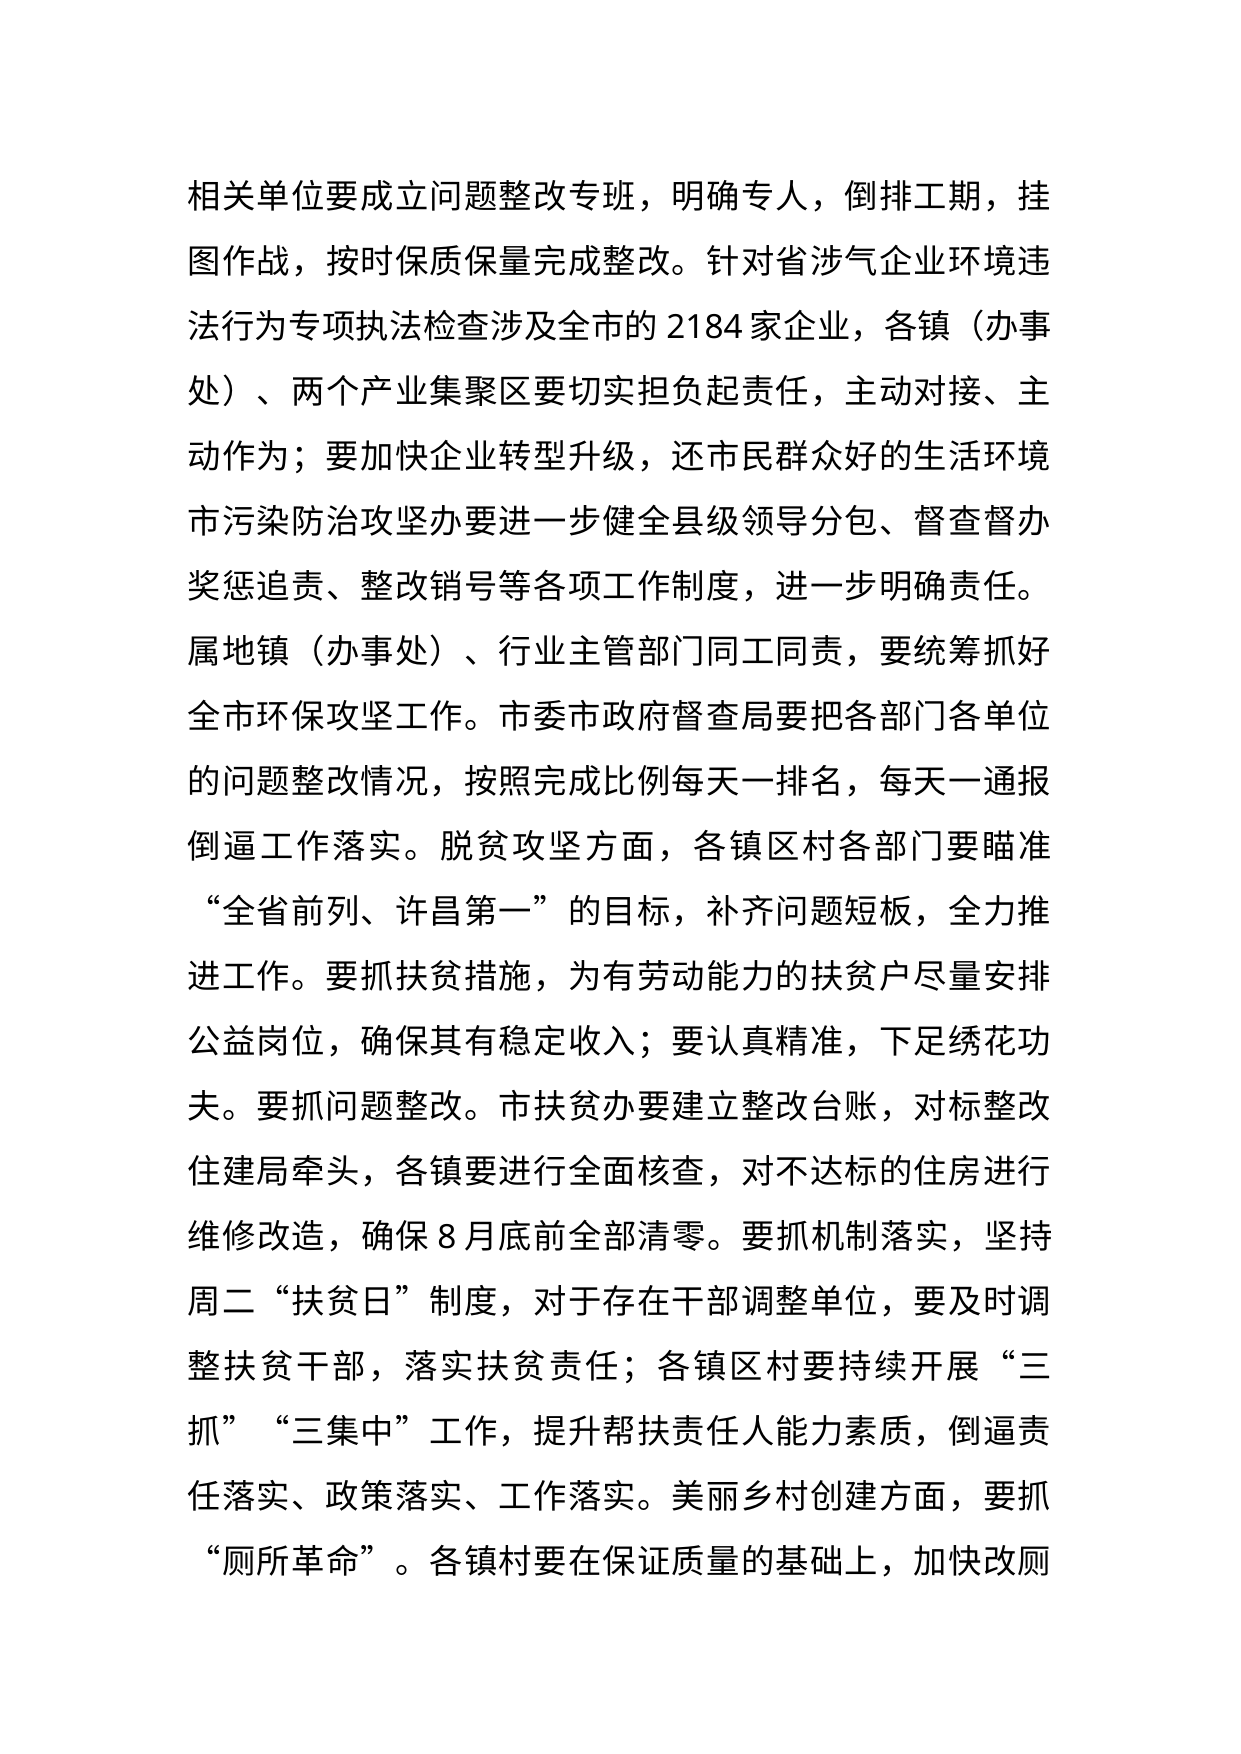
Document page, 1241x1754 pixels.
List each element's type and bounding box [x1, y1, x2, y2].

text [187, 162, 1053, 1592]
